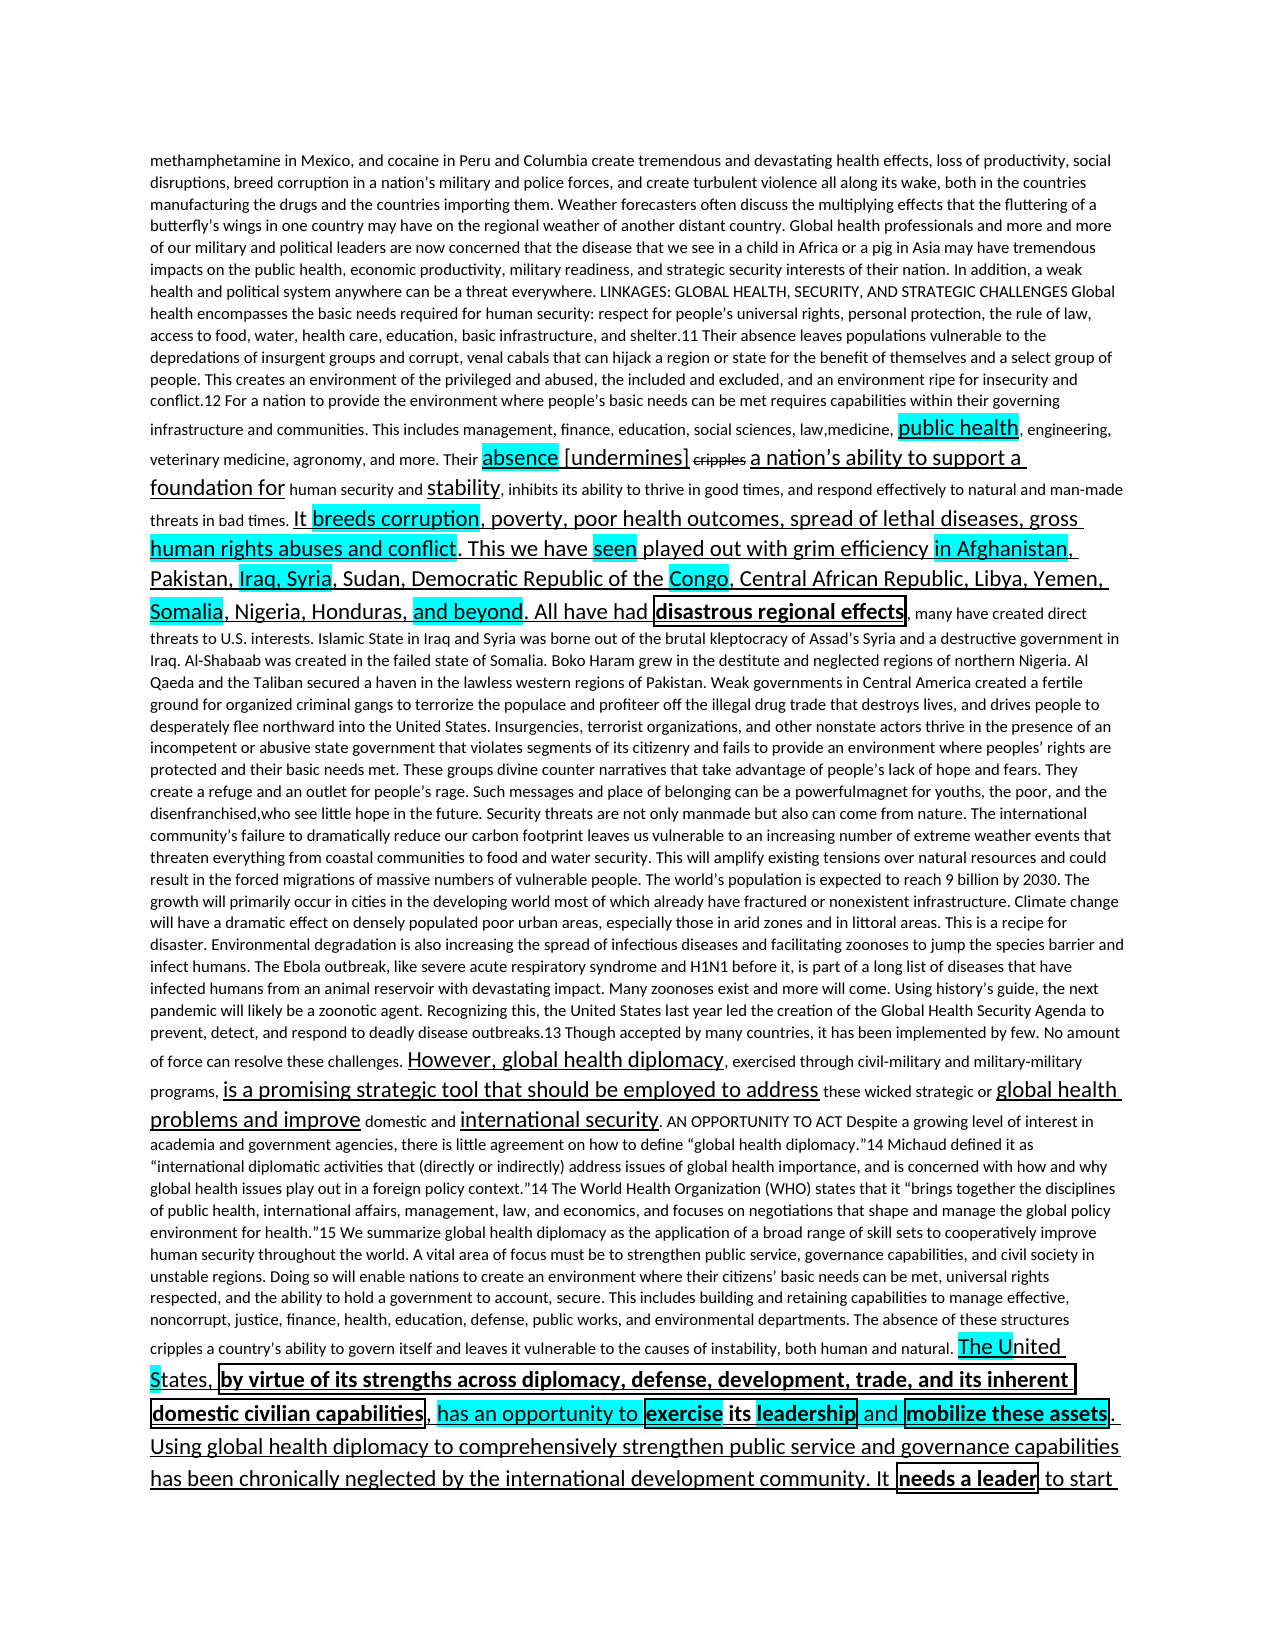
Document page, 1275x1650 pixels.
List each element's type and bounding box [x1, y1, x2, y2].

text [150, 150, 1125, 1494]
